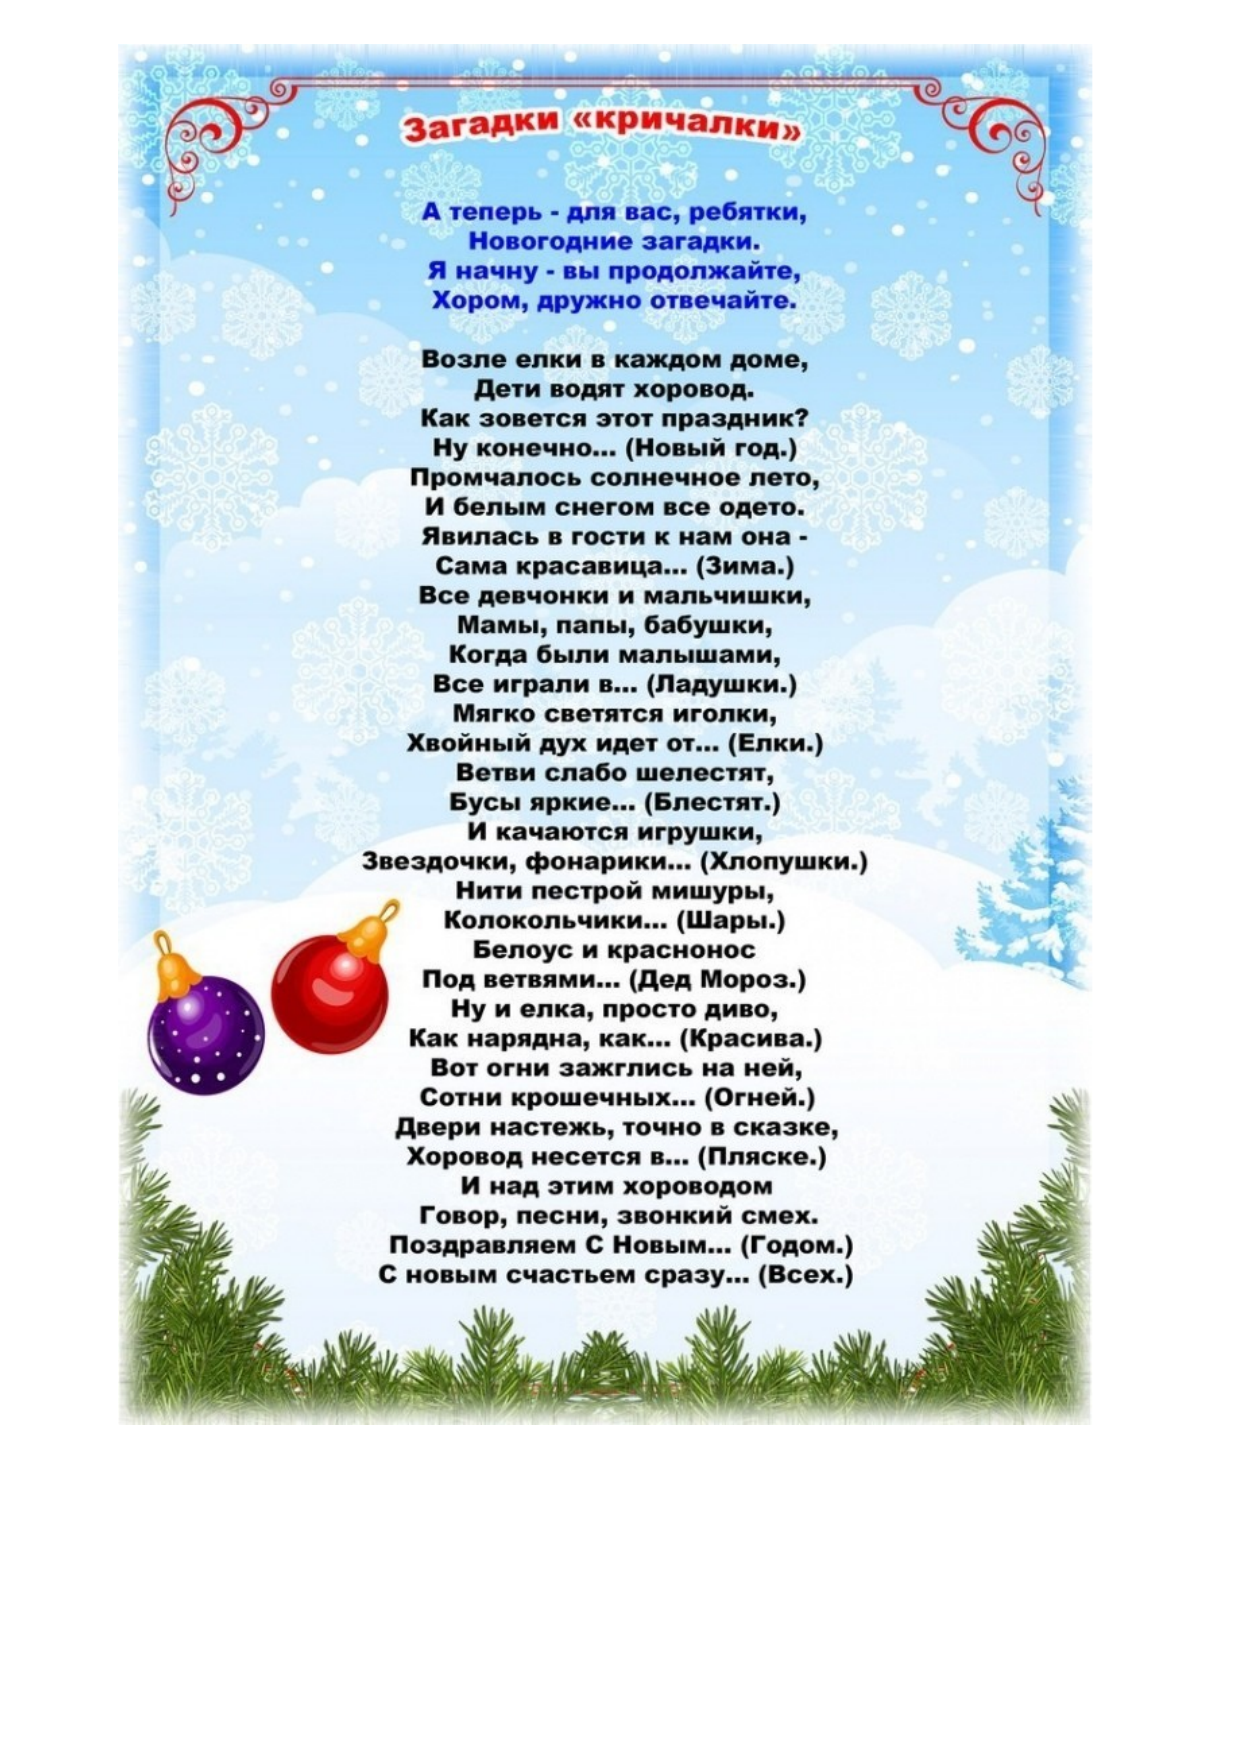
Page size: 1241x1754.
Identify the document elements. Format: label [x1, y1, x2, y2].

picture [118, 44, 1093, 1425]
